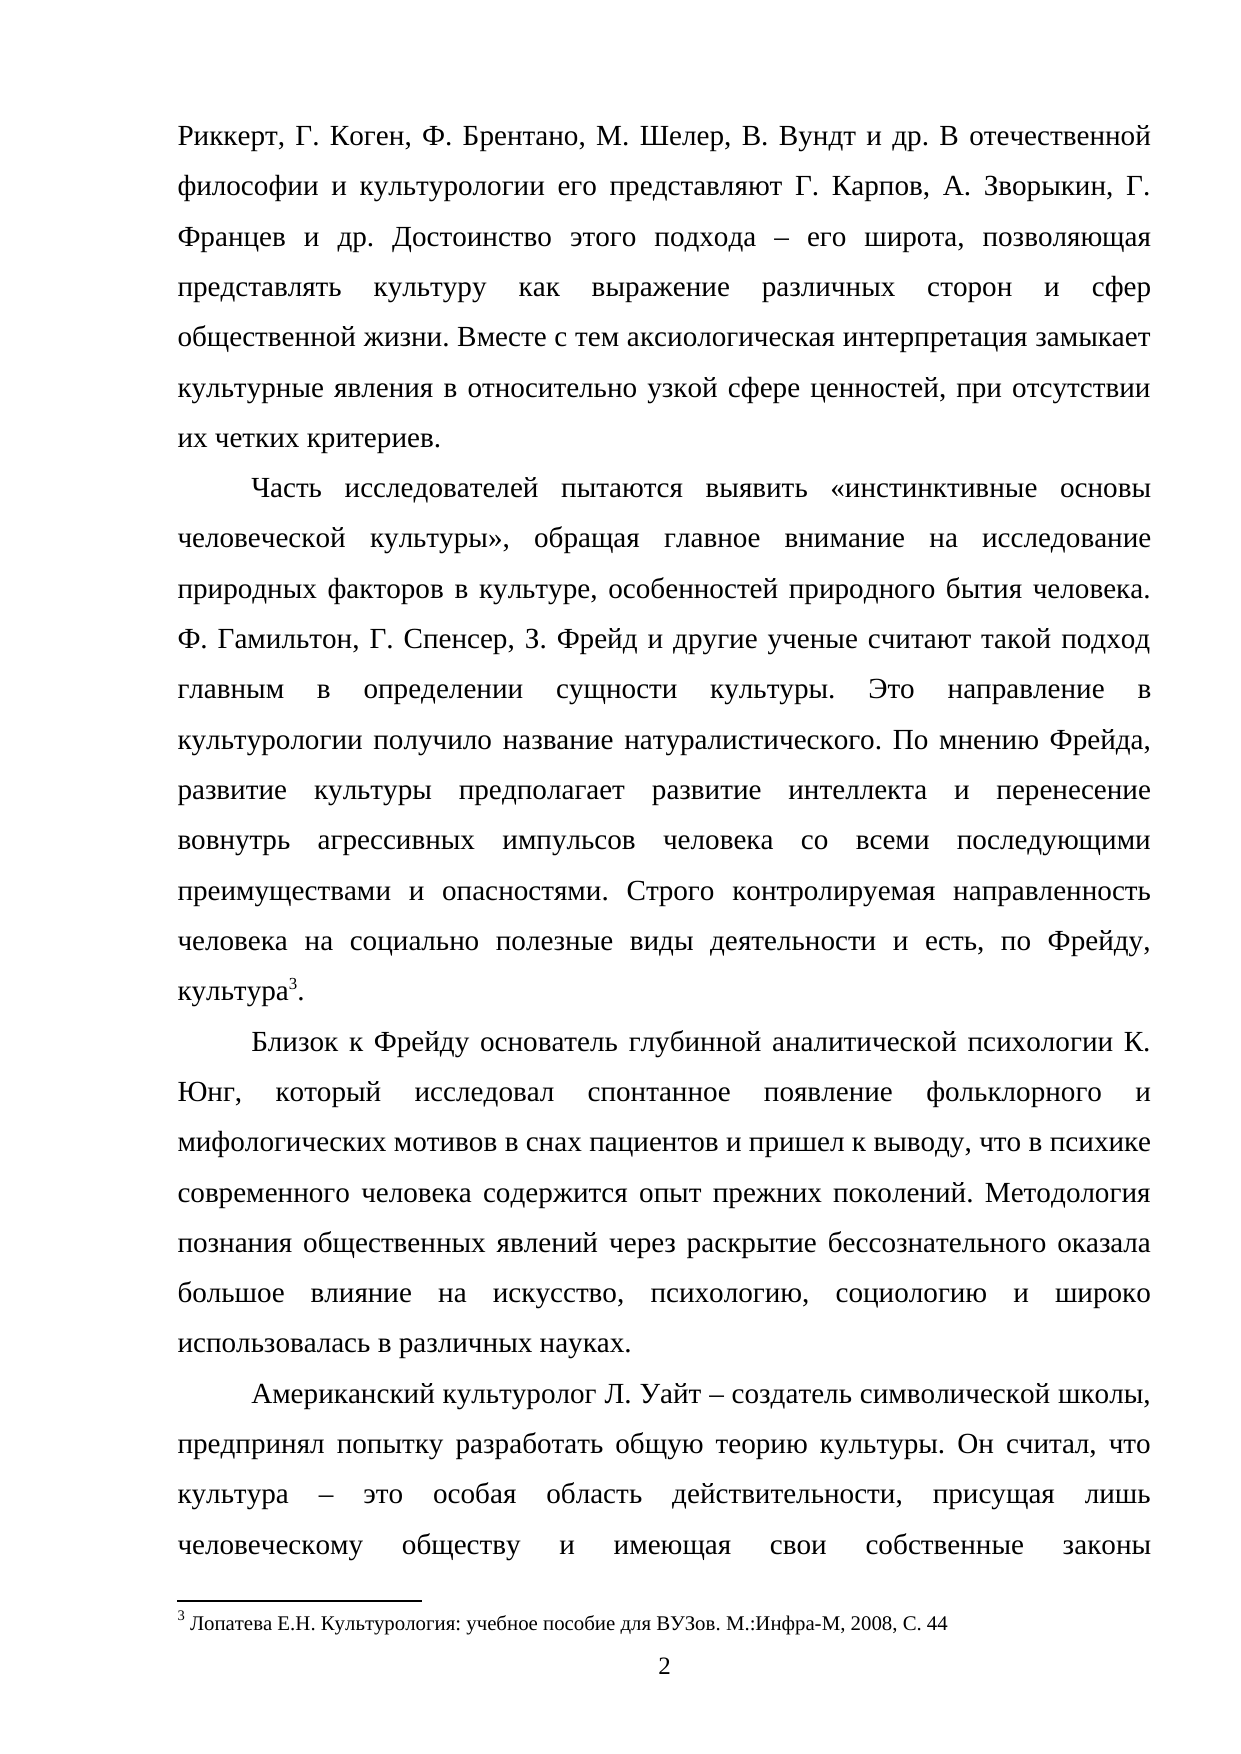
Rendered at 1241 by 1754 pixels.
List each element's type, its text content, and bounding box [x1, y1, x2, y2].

text Близок к Фрейду основатель глубинной аналитической психологии К. Юнг, который исследовал спонтанное появление фольклорного и мифологических мотивов в снах пациентов и пришел к выводу, что в психике современного человека содержится опыт прежних поколений. Методология познания общественных явлений через раскрытие бессознательного оказала большое влияние на искусство, психологию, социологию и широко использовалась в различных науках. [177, 1024, 1152, 1359]
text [177, 118, 1152, 453]
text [177, 1376, 1152, 1560]
text Часть исследователей пытаются выявить «инстинктивные основы человеческой культуры», обращая главное внимание на исследование природных факторов в культуре, особенностей природного бытия человека. Ф. Гамильтон, Г. Спенсер, З. Фрейд и другие ученые считают такой подход главным в определении сущности культуры. Это направление в культурологии получило название натуралистического. По мнению Фрейда, развитие культуры предполагает развитие интеллекта и перенесение вовнутрь агрессивных импульсов человека со всеми последующими преимуществами и опасностями. Строго контролируемая направленность человека на социально полезные виды деятельности и есть, по Фрейду, культура. [177, 470, 1152, 1007]
